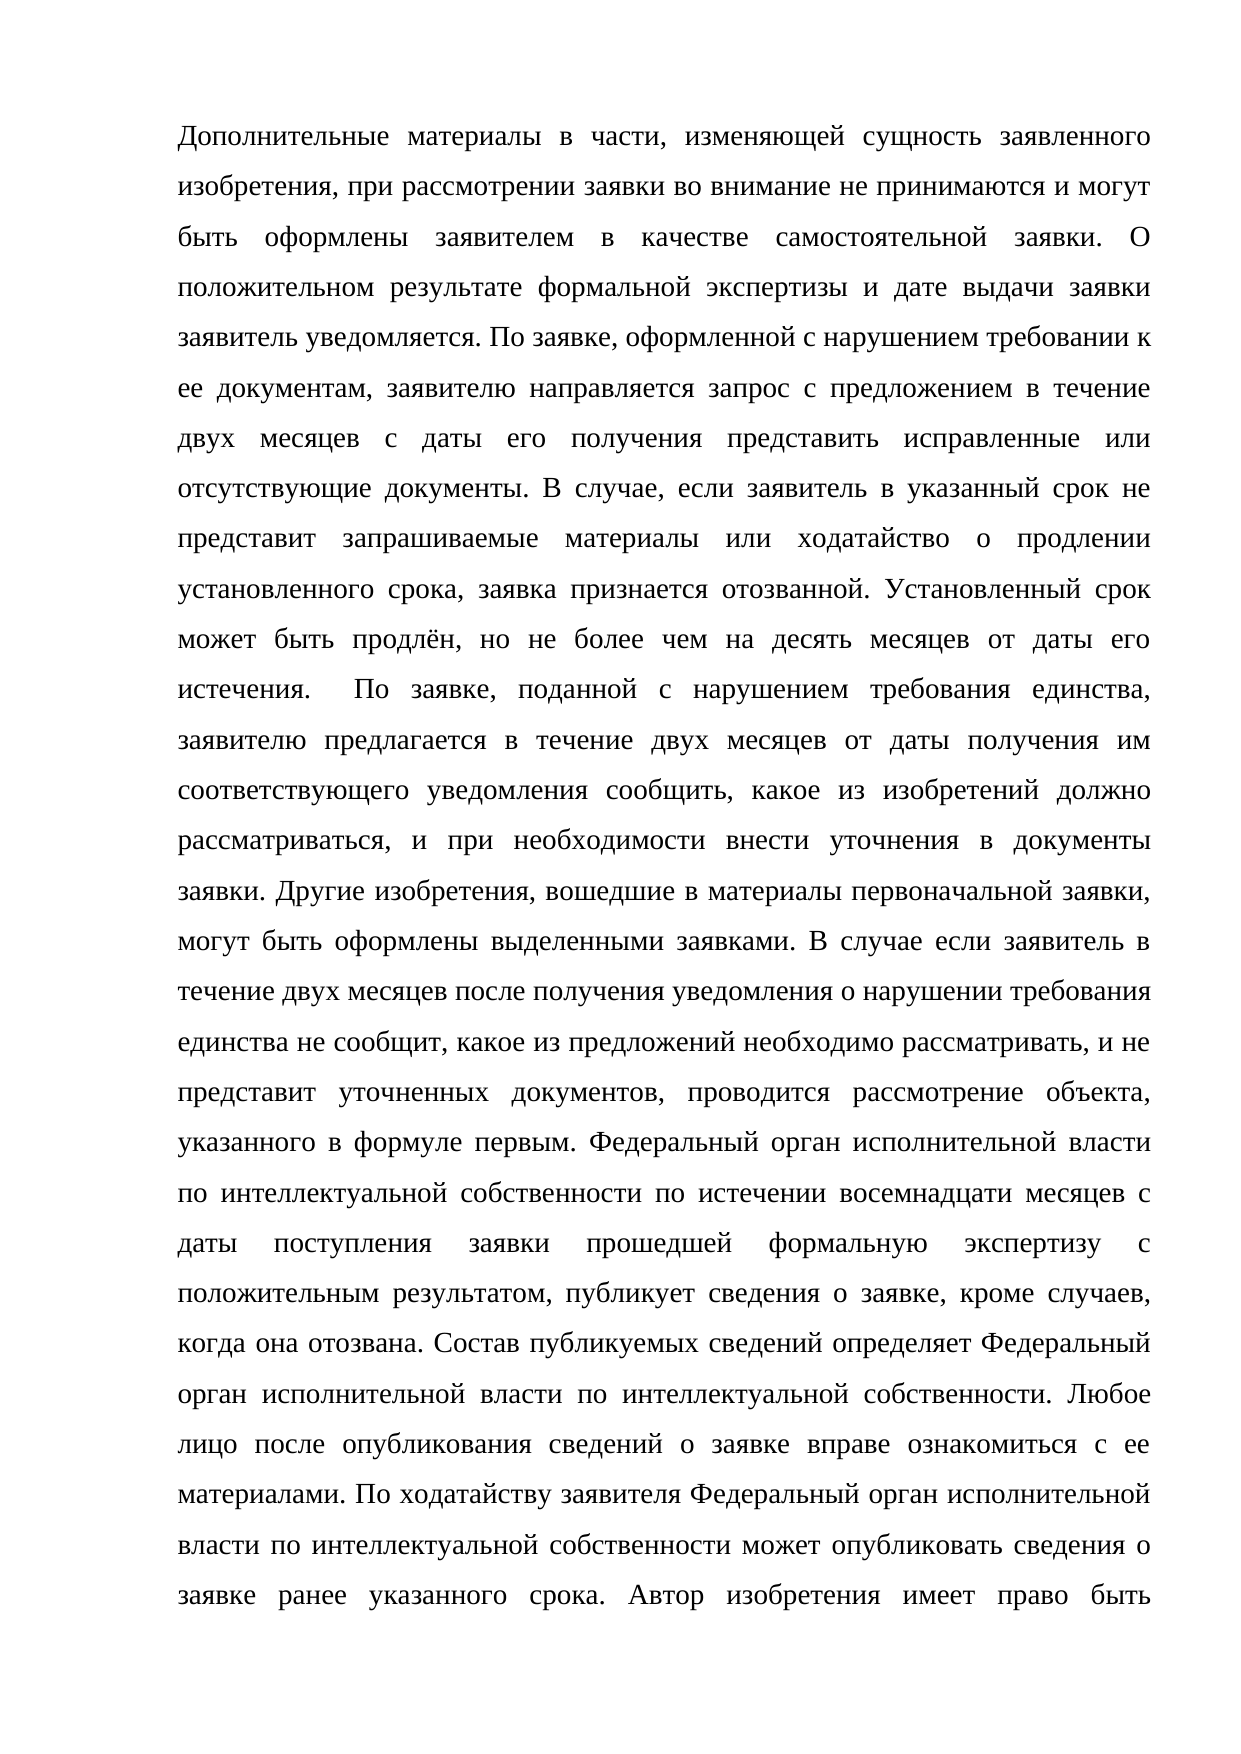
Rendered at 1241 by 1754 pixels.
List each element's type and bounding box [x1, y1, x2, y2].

text [177, 118, 1152, 1611]
